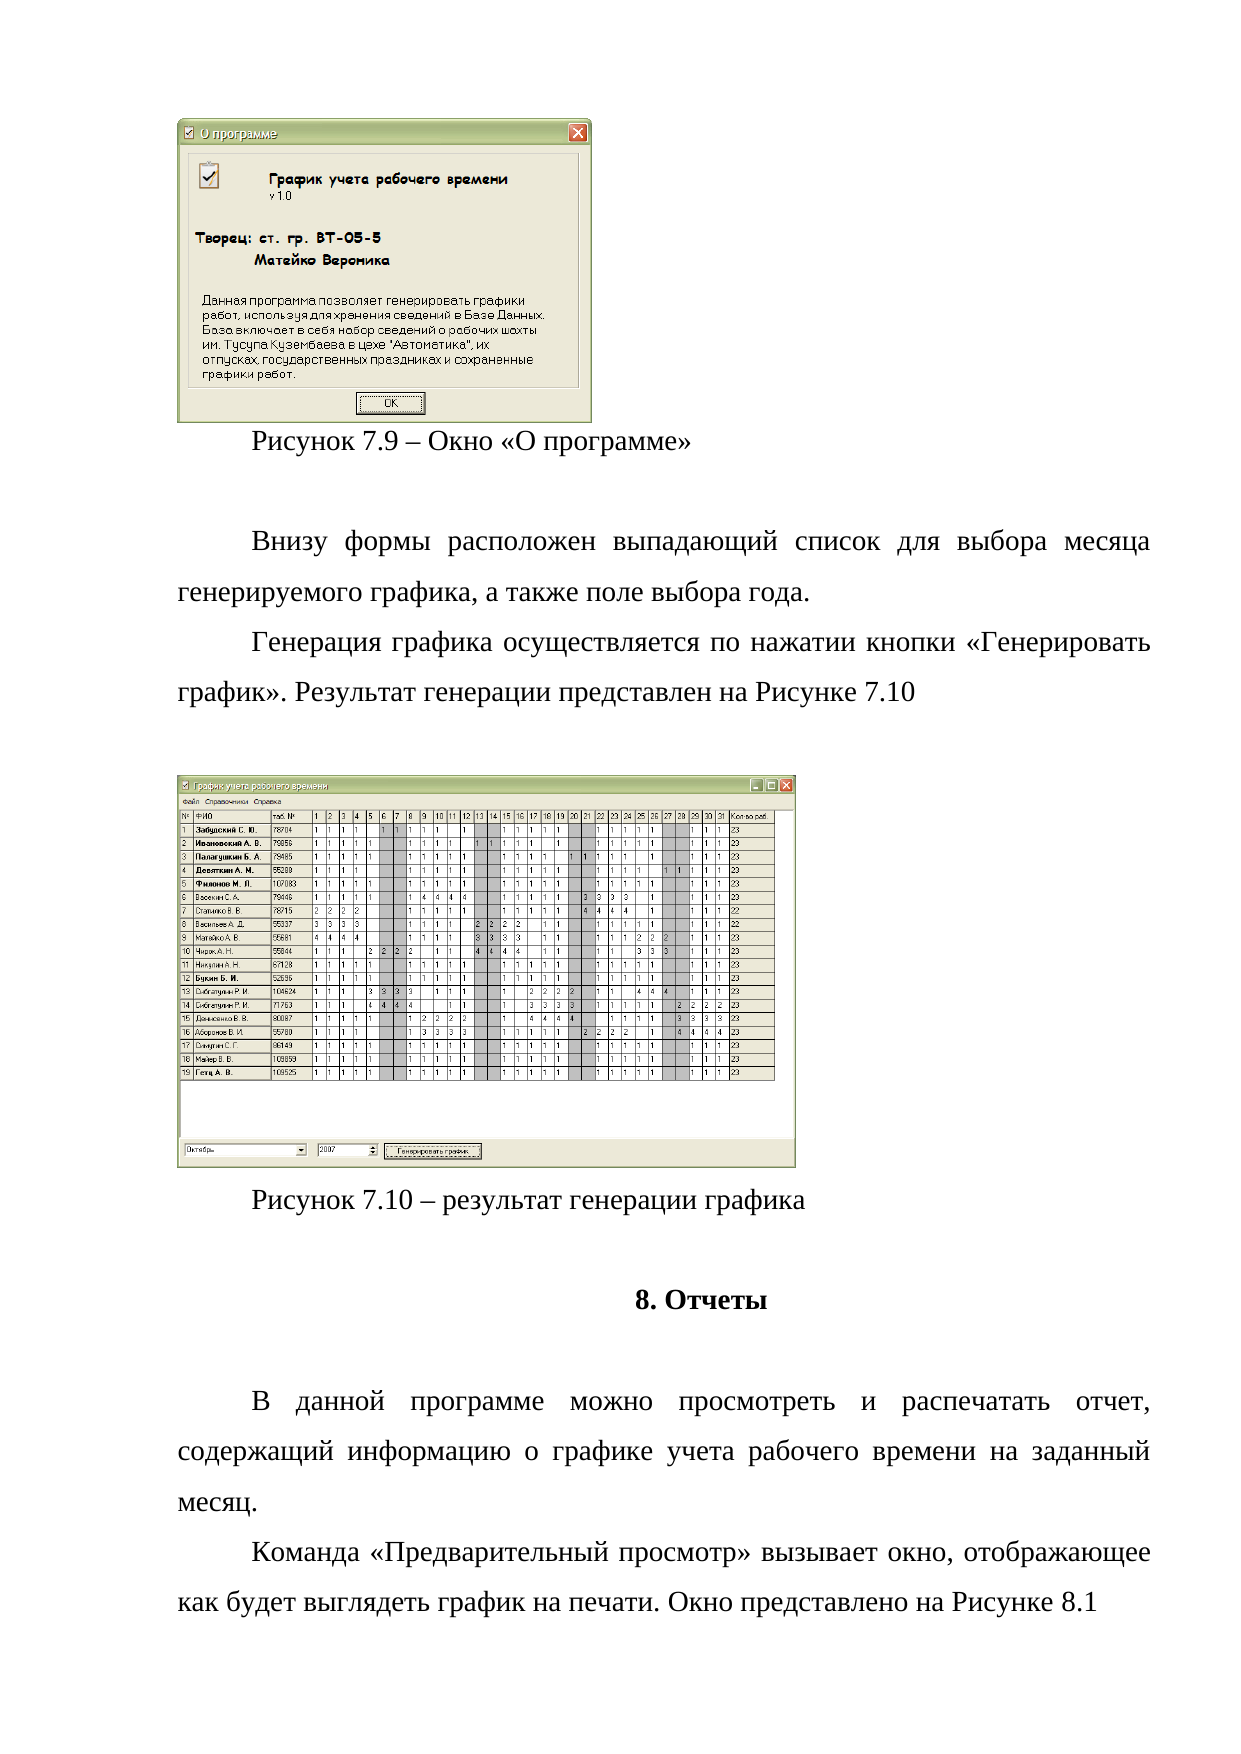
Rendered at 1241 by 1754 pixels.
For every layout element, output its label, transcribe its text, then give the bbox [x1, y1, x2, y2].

text Генерация графика осуществляется по нажатии кнопки «Генерировать график». Результат генерации представлен на Рисунке 7.10 [177, 624, 1152, 708]
text Рисунок 7.9 – Окно «О программе» [177, 423, 1152, 456]
picture [177, 118, 592, 423]
text Команда «Предварительный просмотр» вызывает окно, отображающее как будет выглядеть график на печати. Окно представлено на Рисунке 8.1 [177, 1534, 1152, 1618]
text 8. Отчеты [177, 1282, 1152, 1316]
text Внизу формы расположен выпадающий список для выбора месяца генерируемого графика, а также поле выбора года. [177, 523, 1152, 607]
text Рисунок 7.10 – результат генерации графика [177, 1182, 1152, 1215]
picture [177, 775, 796, 1168]
text В данной программе можно просмотреть и распечатать отчет, содержащий информацию о графике учета рабочего времени на заданный месяц. [177, 1383, 1152, 1517]
